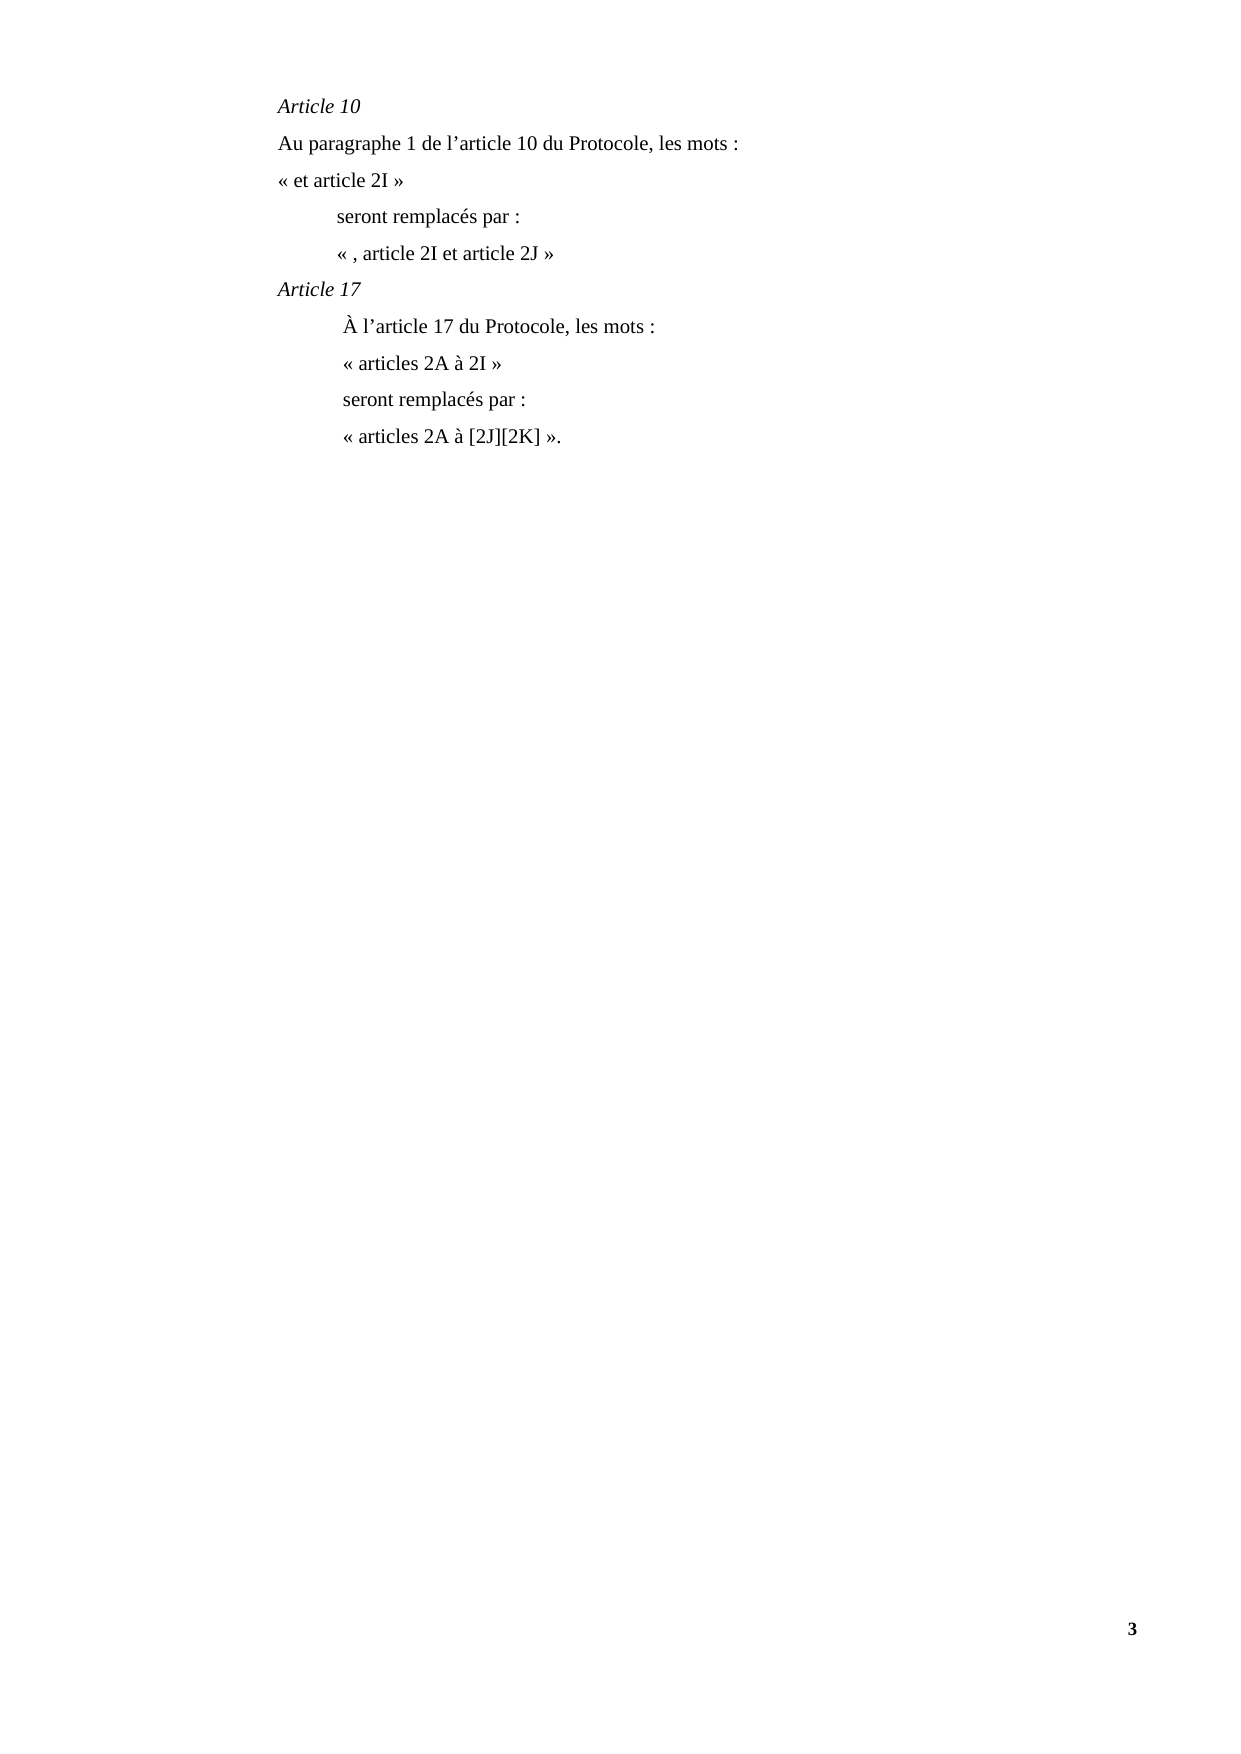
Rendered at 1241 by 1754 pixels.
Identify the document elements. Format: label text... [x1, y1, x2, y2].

text Article 17 [278, 277, 1137, 301]
text Article 10 [278, 94, 1137, 118]
text seront remplacés par : [337, 204, 1137, 228]
text seront remplacés par : [343, 387, 1137, 411]
text « articles 2A à [2J][2K] ». [343, 423, 1137, 448]
text Au paragraphe 1 de l’article 10 du Protocole, les mots : [148, 131, 1137, 155]
text À l’article 17 du Protocole, les mots : [343, 314, 1137, 338]
text « articles 2A à 2I » [343, 350, 1137, 374]
text « et article 2I » [148, 168, 1137, 192]
text « , article 2I et article 2J » [337, 241, 1137, 265]
